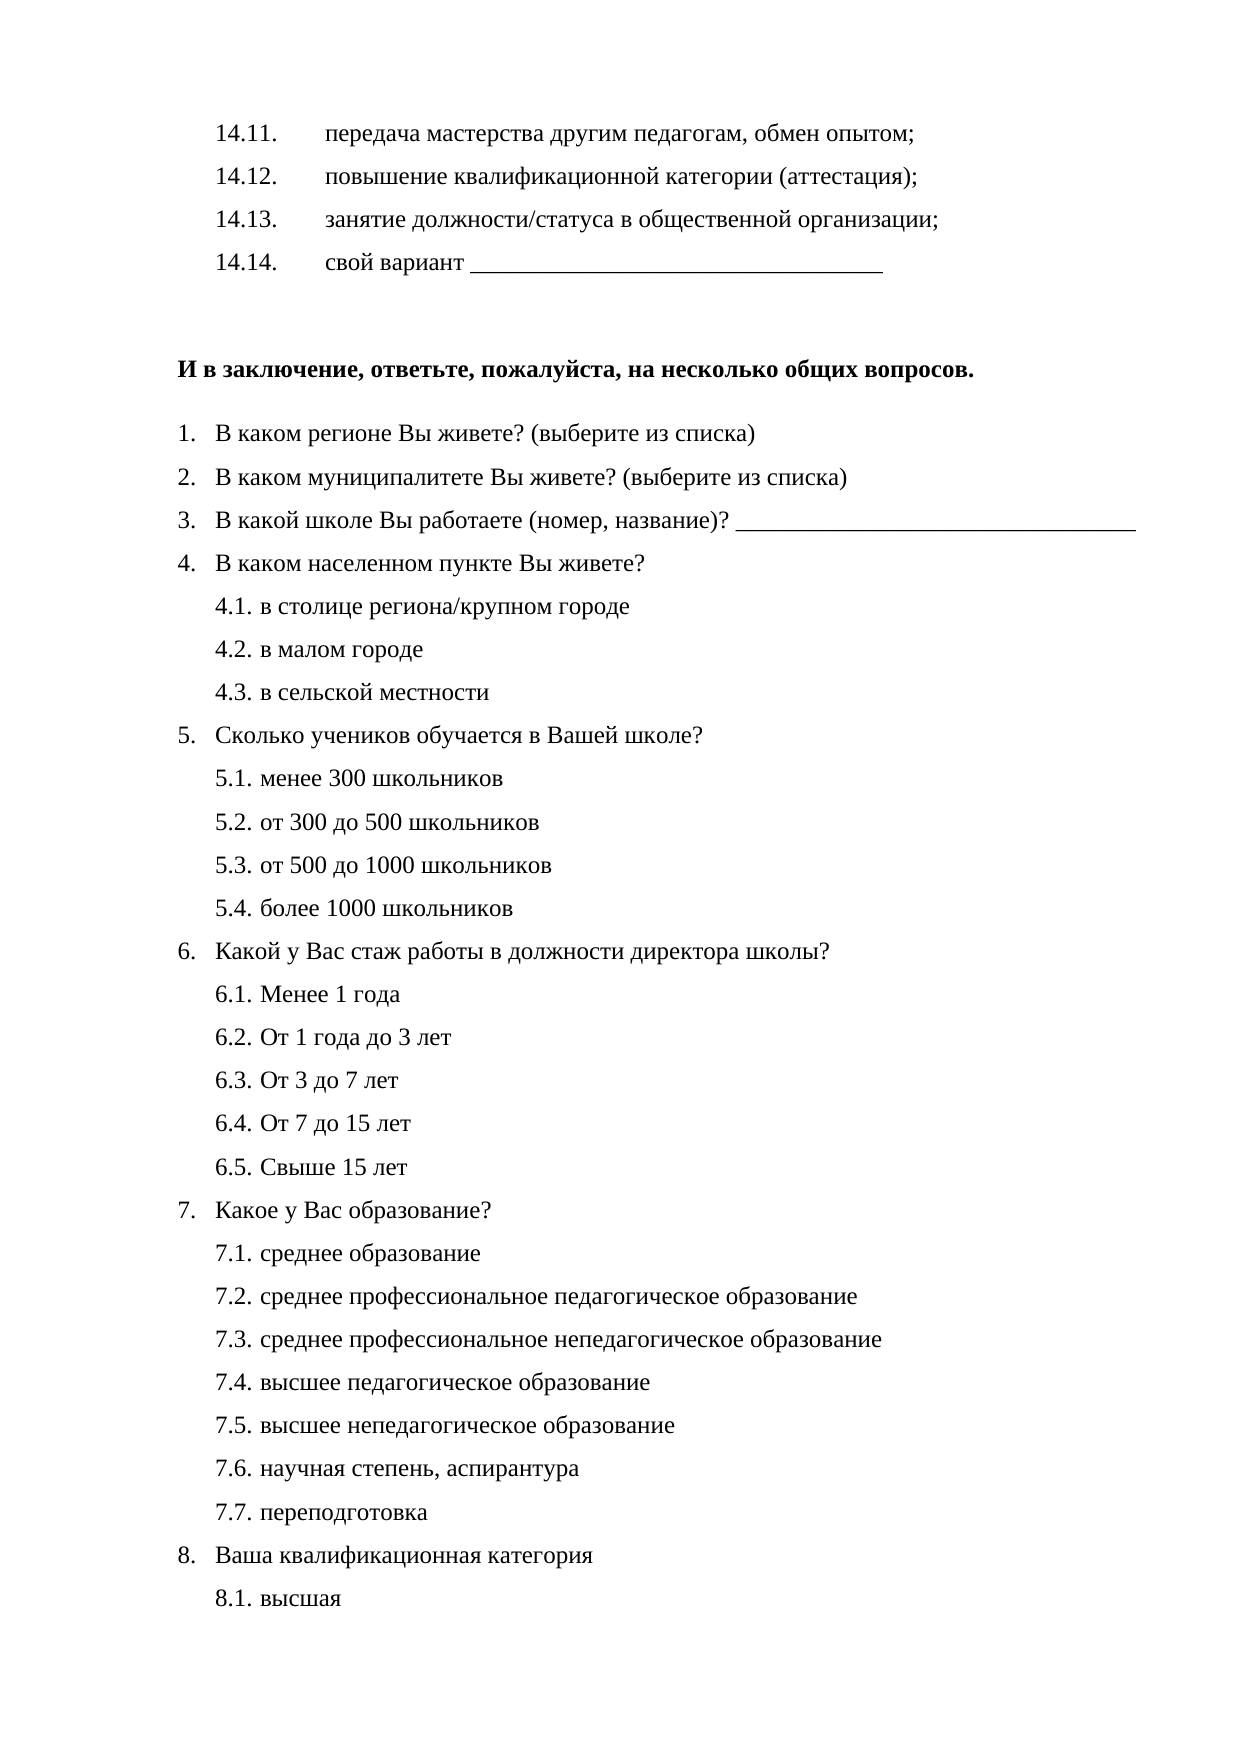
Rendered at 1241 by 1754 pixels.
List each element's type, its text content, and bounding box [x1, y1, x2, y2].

list Ваша квалификационная категория [177, 1540, 1181, 1568]
list От 3 до 7 лет [215, 1065, 1181, 1094]
list В каком регионе Вы живете? (выберите из списка) [177, 418, 1181, 447]
list среднее образование [215, 1238, 1181, 1267]
list высшая [215, 1583, 1181, 1612]
list менее 300 школьников [215, 763, 1181, 792]
list в сельской местности [215, 677, 1181, 706]
list В какой школе Вы работаете (номер, название)? ________________________________ [177, 505, 1181, 533]
list в малом городе [215, 634, 1181, 663]
list научная степень, аспирантура [215, 1453, 1181, 1482]
list От 1 года до 3 лет [215, 1022, 1181, 1051]
list В каком населенном пункте Вы живете? [177, 548, 1181, 577]
list высшее непедагогическое образование [215, 1410, 1181, 1439]
list от 300 до 500 школьников [215, 807, 1181, 835]
list от 500 до 1000 школьников [215, 850, 1181, 878]
list занятие должности/статуса в общественной организации; [215, 204, 1181, 233]
text И в заключение, ответьте, пожалуйста, на несколько общих вопросов. [177, 354, 1181, 383]
list Свыше 15 лет [215, 1152, 1181, 1180]
list повышение квалификационной категории (аттестация); [215, 161, 1181, 190]
list среднее профессиональное непедагогическое образование [215, 1324, 1181, 1353]
list Сколько учеников обучается в Вашей школе? [177, 720, 1181, 749]
list Менее 1 года [215, 979, 1181, 1008]
list в столице региона/крупном городе [215, 591, 1181, 620]
list свой вариант _________________________________ [215, 247, 1181, 276]
list передача мастерства другим педагогам, обмен опытом; [215, 118, 1181, 147]
list переподготовка [215, 1497, 1181, 1525]
list Какое у Вас образование? [177, 1195, 1181, 1223]
list более 1000 школьников [215, 893, 1181, 922]
list высшее педагогическое образование [215, 1367, 1181, 1396]
list среднее профессиональное педагогическое образование [215, 1281, 1181, 1310]
list От 7 до 15 лет [215, 1108, 1181, 1137]
list Какой у Вас стаж работы в должности директора школы? [177, 936, 1181, 965]
list В каком муниципалитете Вы живете? (выберите из списка) [177, 462, 1181, 490]
